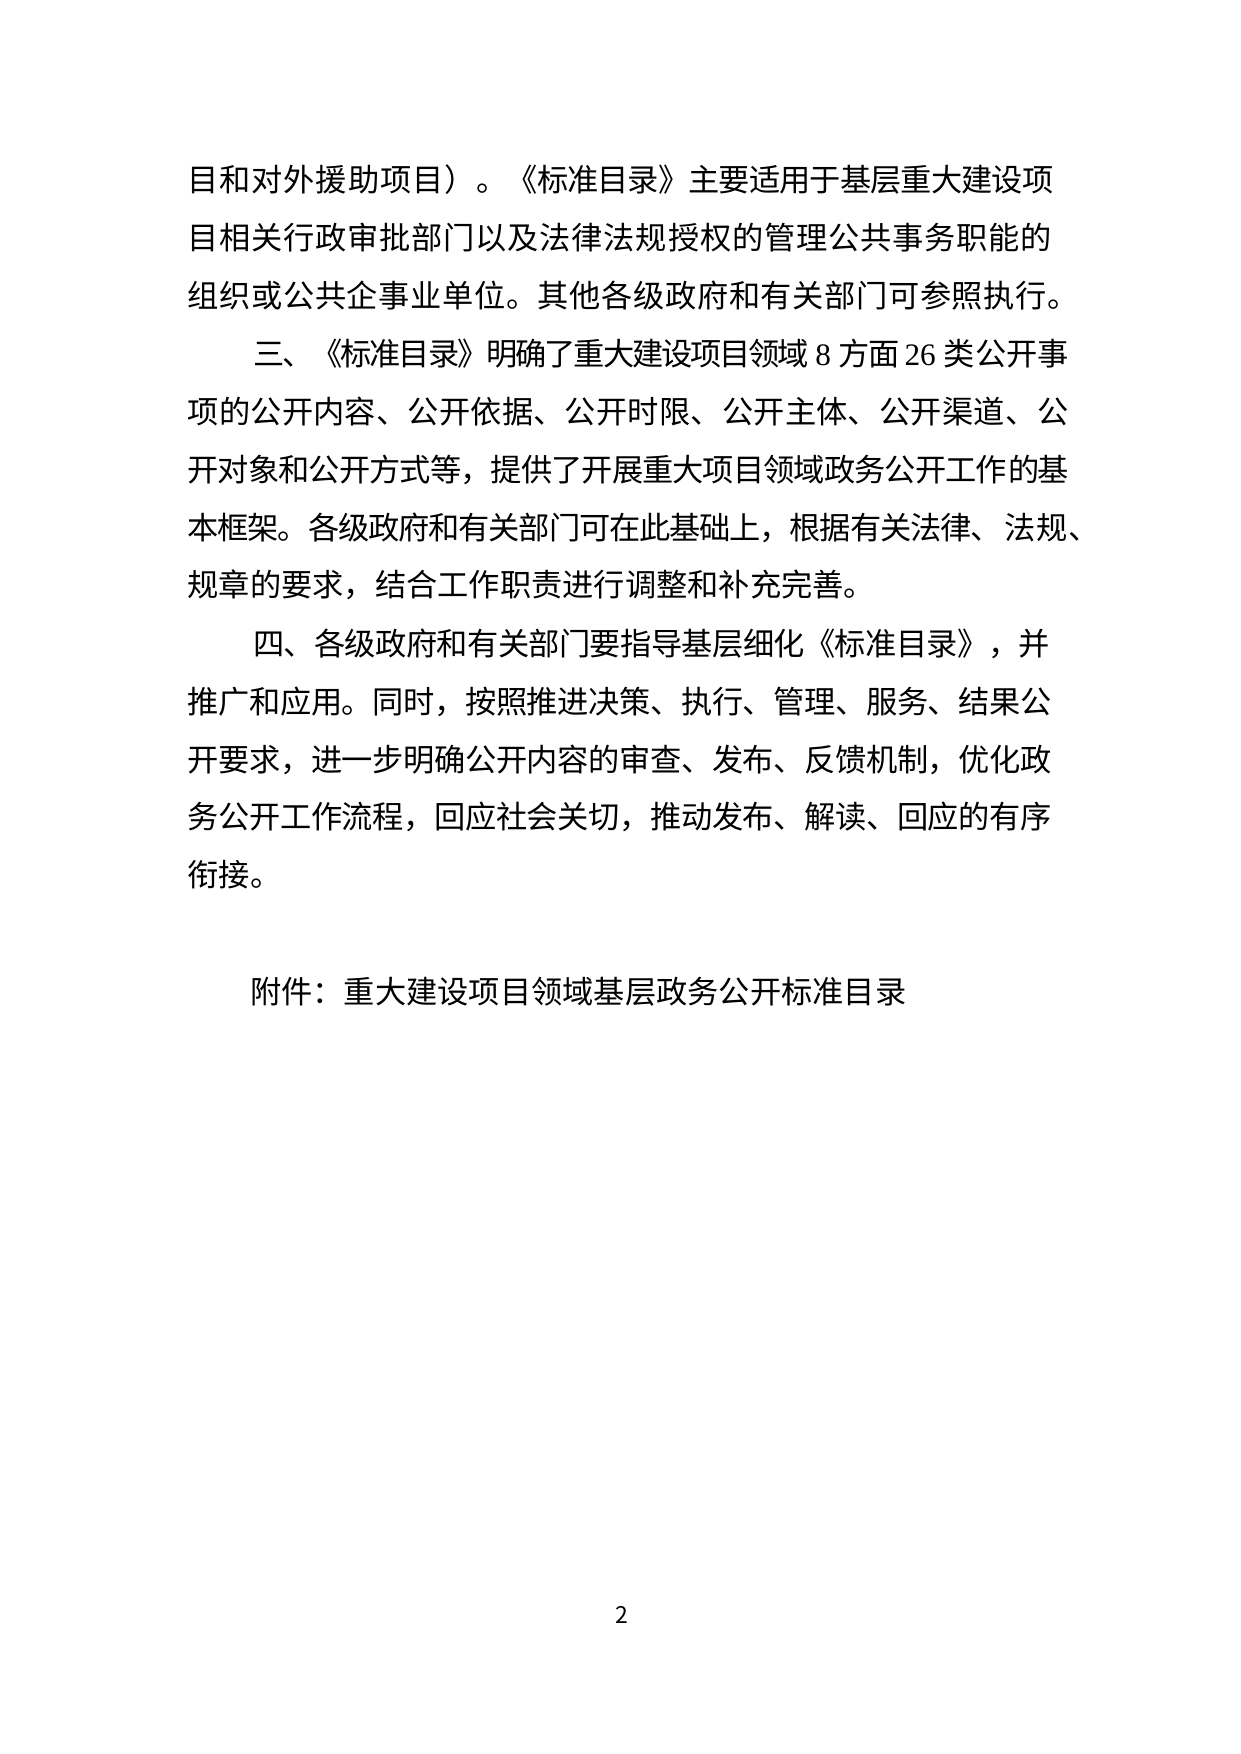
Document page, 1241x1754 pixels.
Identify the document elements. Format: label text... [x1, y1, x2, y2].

text 四、各级政府和有关部门要指导基层细化《标准目录》，并推广和应用。同时，按照推进决策、执行、管理、服务、结果公开要求，进一步明确公开内容的审查、发布、反馈机制，优化政务公开工作流程，回应社会关切，推动发布、解读、回应的有序衔接。 [187, 619, 1053, 896]
text 三、《标准目录》明确了重大建设项目领域 8 方面 26 类公开事项的公开内容、公开依据、公开时限、公开主体、公开渠道、公开对象和公开方式等，提供了开展重大项目领域政务公开工作的基本框架。各级政府和有关部门可在此基础上，根据有关法律、法规、规章的要求，结合工作职责进行调整和补充完善。 [187, 329, 1068, 606]
text 附件：重大建设项目领域基层政务公开标准目录 [250, 967, 1080, 1012]
text 目和对外援助项目）。《标准目录》主要适用于基层重大建设项目相关行政审批部门以及法律法规授权的管理公共事务职能的组织或公共企事业单位。其他各级政府和有关部门可参照执行。 [187, 156, 1053, 316]
